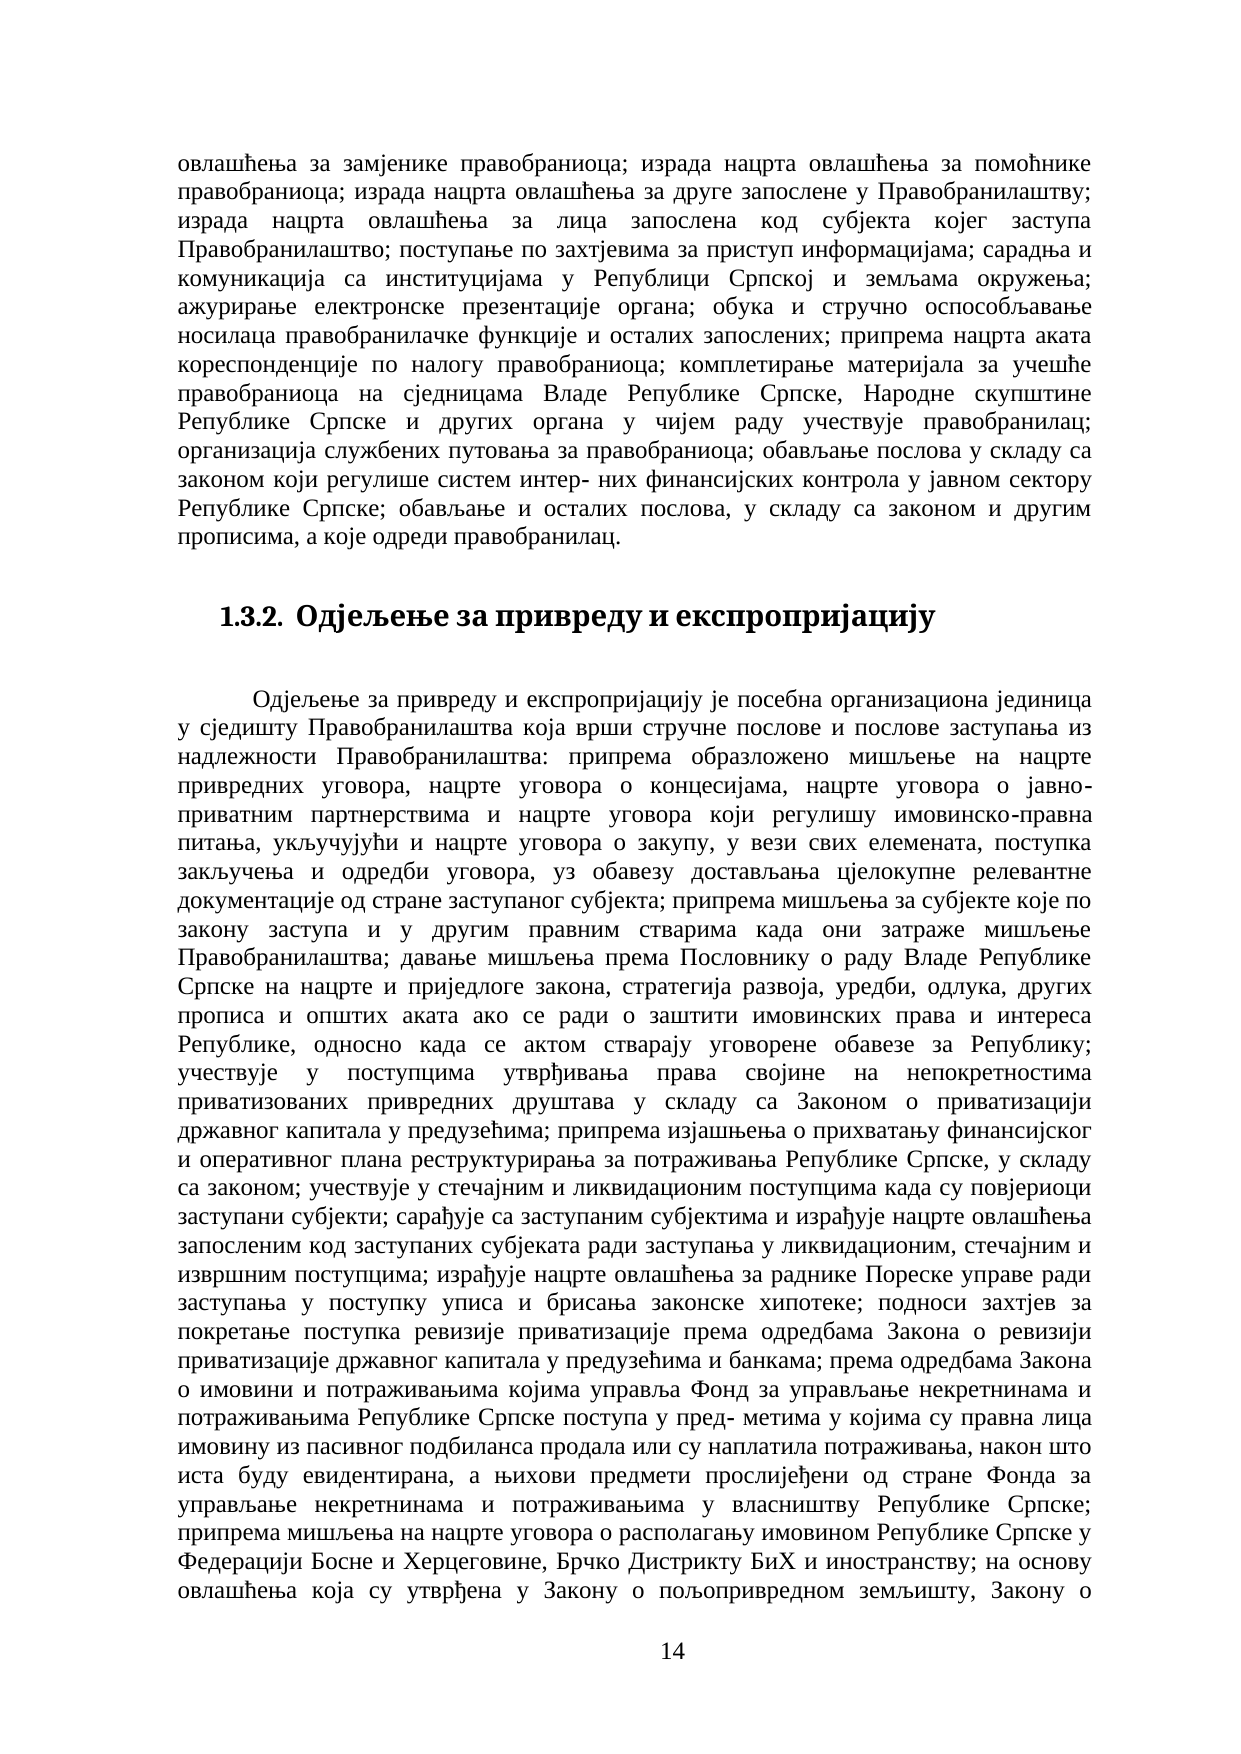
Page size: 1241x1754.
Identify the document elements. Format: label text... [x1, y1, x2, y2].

subtitle Одјељење за привреду и експропријацију [220, 600, 1092, 634]
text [177, 684, 1092, 1604]
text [177, 148, 1092, 550]
